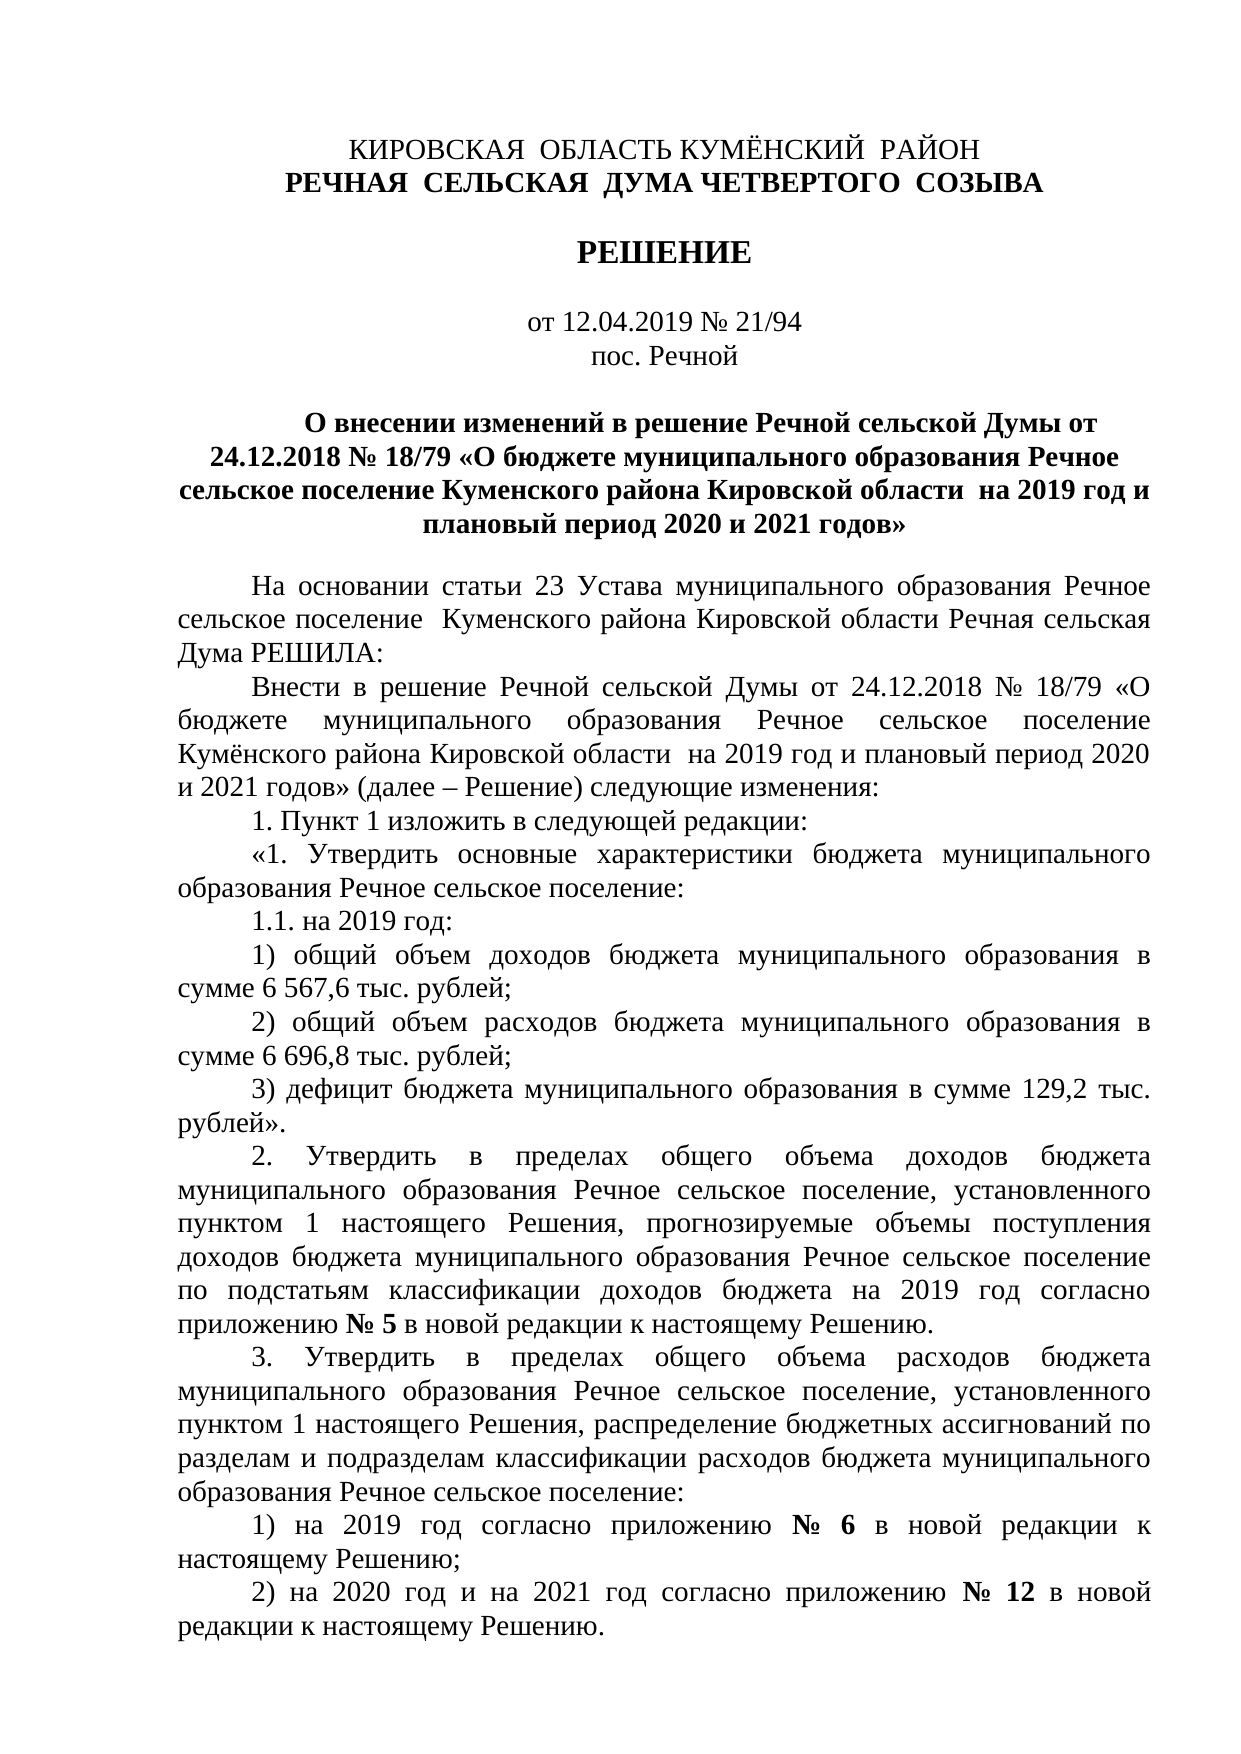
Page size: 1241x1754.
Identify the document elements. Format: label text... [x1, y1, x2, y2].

text 1.1. на 2019 год: [177, 903, 1152, 937]
text 2) на 2020 год и на 2021 год согласно приложению № 12 в новой редакции к настоящему Решению. [177, 1574, 1152, 1641]
text 3. Утвердить в пределах общего объема расходов бюджета муниципального образования Речное сельское поселение, установленного пунктом 1 настоящего Решения, распределение бюджетных ассигнований по разделам и подразделам классификации расходов бюджета муниципального образования Речное сельское поселение: [177, 1339, 1152, 1507]
text 1) на 2019 год согласно приложению № 6 в новой редакции к настоящему Решению; [177, 1507, 1152, 1574]
text 2) общий объем расходов бюджета муниципального образования в сумме 6 696,8 тыс. рублей; [177, 1004, 1152, 1071]
text КИРОВСКАЯ ОБЛАСТЬ КУМЁНСКИЙ РАЙОН [177, 132, 1152, 166]
text О внесении изменений в решение Речной сельской Думы от 24.12.2018 № 18/79 «О бюджете муниципального образования Речное сельское поселение Куменского района Кировской области на 2019 год и плановый период 2020 и 2021 годов» [177, 405, 1152, 539]
text На основании статьи 23 Устава муниципального образования Речное сельское поселение Куменского района Кировской области Речная сельская Дума РЕШИЛА: [177, 568, 1152, 669]
text Внести в решение Речной сельской Думы от 24.12.2018 № 18/79 «О бюджете муниципального образования Речное сельское поселение Кумёнского района Кировской области на 2019 год и плановый период 2020 и 2021 годов» (далее – Решение) следующие изменения: [177, 669, 1152, 803]
text 3) дефицит бюджета муниципального образования в сумме 129,2 тыс. рублей». [177, 1071, 1152, 1138]
text РЕЧНАЯ СЕЛЬСКАЯ ДУМА ЧЕТВЕРТОГО СОЗЫВА [177, 166, 1152, 199]
text 2. Утвердить в пределах общего объема доходов бюджета муниципального образования Речное сельское поселение, установленного пунктом 1 настоящего Решения, прогнозируемые объемы поступления доходов бюджета муниципального образования Речное сельское поселение по подстатьям классификации доходов бюджета на 2019 год согласно приложению № 5 в новой редакции к настоящему Решению. [177, 1138, 1152, 1339]
text РЕШЕНИЕ [177, 233, 1152, 271]
text 1) общий объем доходов бюджета муниципального образования в сумме 6 567,6 тыс. рублей; [177, 937, 1152, 1004]
text от 12.04.2019 № 21/94 [177, 304, 1152, 338]
text 1. Пункт 1 изложить в следующей редакции: [177, 803, 1152, 836]
text пос. Речной [177, 338, 1152, 372]
text «1. Утвердить основные характеристики бюджета муниципального образования Речное сельское поселение: [177, 836, 1152, 903]
